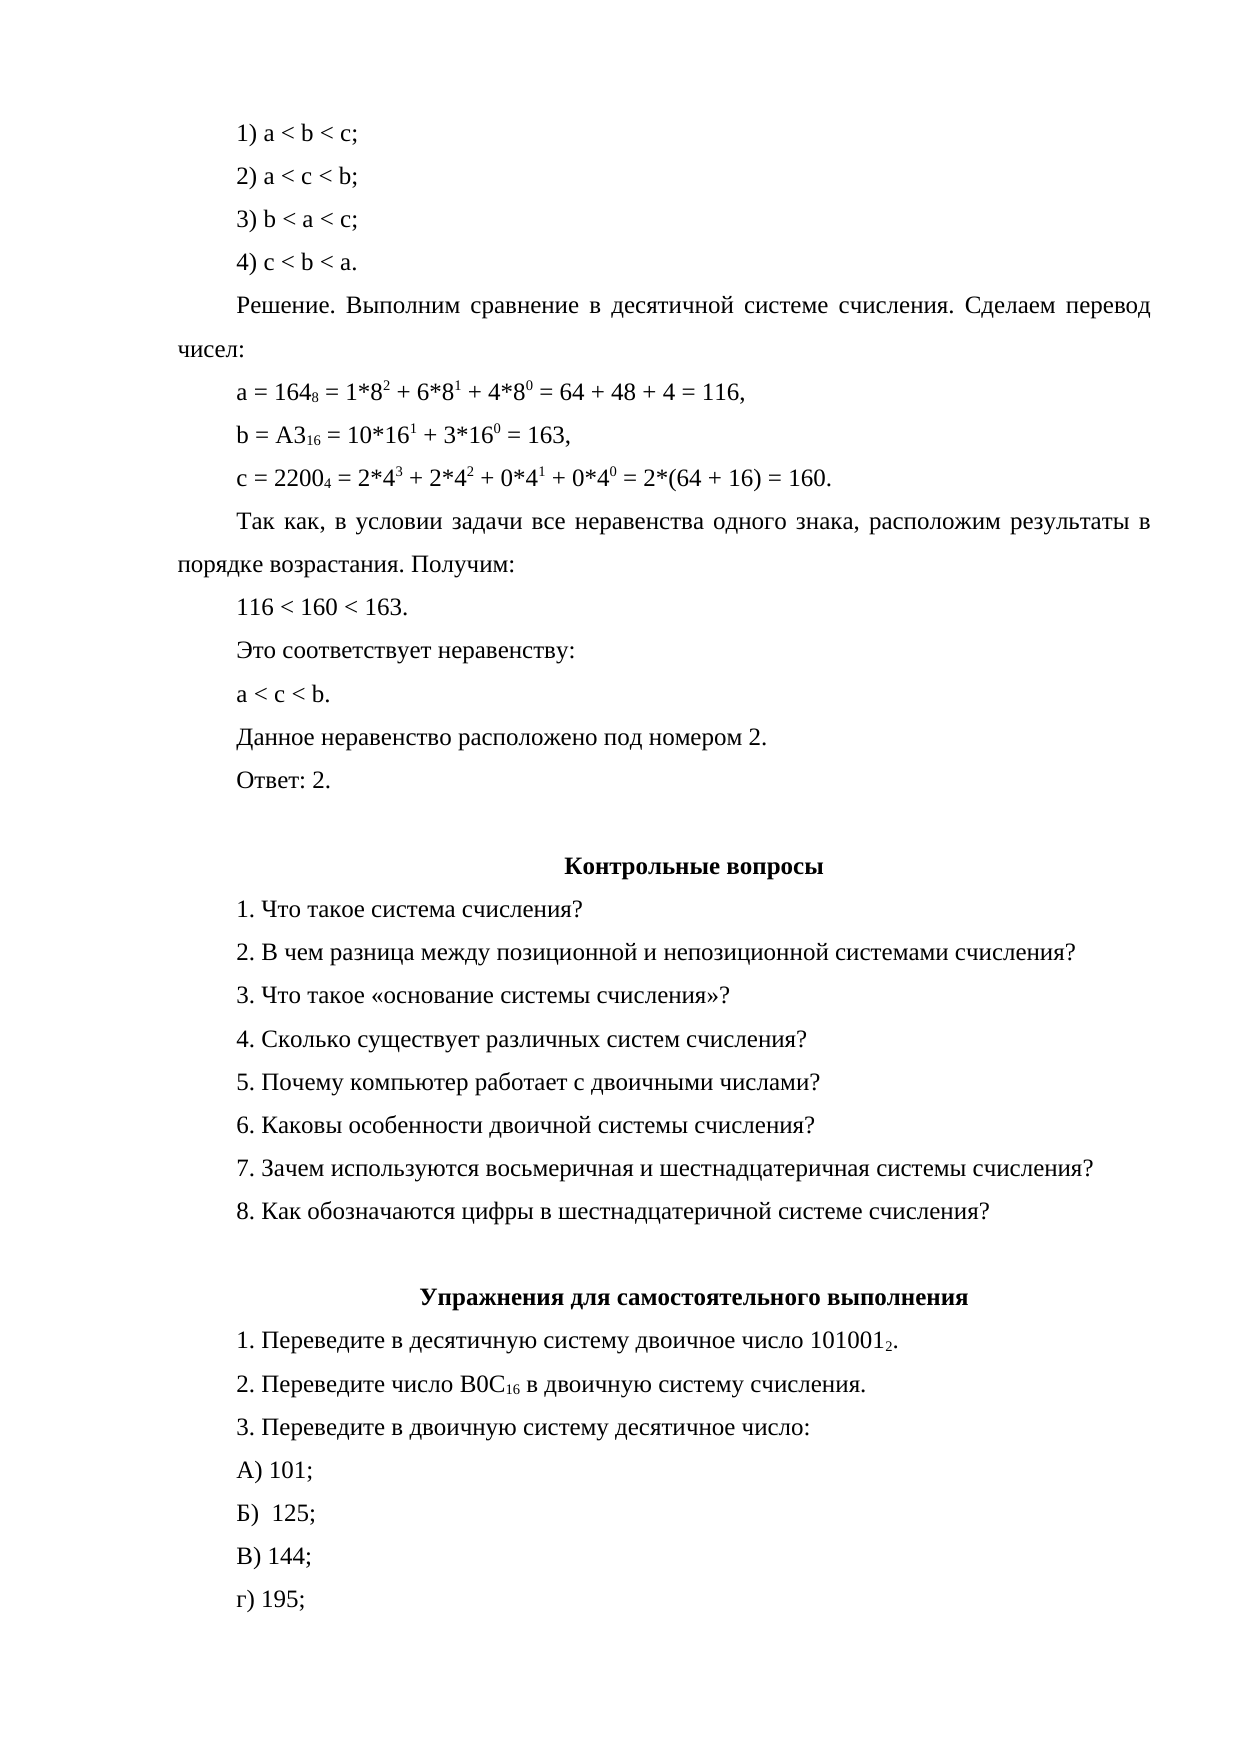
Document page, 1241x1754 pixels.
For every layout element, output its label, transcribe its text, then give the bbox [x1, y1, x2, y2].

text a < c < b. [177, 679, 1152, 707]
text Данное неравенство расположено под номером 2. [177, 722, 1152, 751]
text г) 195; [177, 1584, 1152, 1613]
text 2. В чем разница между позиционной и непозиционной системами счисления? [177, 937, 1152, 966]
text 2. Переведите число B0C16 в двоичную систему счисления. [177, 1369, 1152, 1397]
text 5. Почему компьютер работает с двоичными числами? [177, 1067, 1152, 1096]
text a = 1648 = 1*82 + 6*81 + 4*80 = 64 + 48 + 4 = 116, [177, 377, 1152, 406]
text 6. Каковы особенности двоичной системы счисления? [177, 1110, 1152, 1139]
text b = A316 = 10*161 + 3*160 = 163, [177, 420, 1152, 449]
text 1) a < b < c; [177, 118, 1152, 147]
text 1. Переведите в десятичную систему двоичное число 1010012. [177, 1326, 1152, 1354]
text Контрольные вопросы [177, 851, 1152, 880]
text 3. Переведите в двоичную систему десятичное число: [177, 1412, 1152, 1441]
text Решение. Выполним сравнение в десятичной системе счисления. Сделаем перевод чисел: [177, 291, 1152, 362]
text Это соответствует неравенству: [177, 636, 1152, 664]
text 4) c < b < a. [177, 247, 1152, 276]
text 116 < 160 < 163. [177, 592, 1152, 621]
text 7. Зачем используются восьмеричная и шестнадцатеричная системы счисления? [177, 1153, 1152, 1182]
text Б) 125; [177, 1498, 1152, 1527]
text 4. Сколько существует различных систем счисления? [177, 1024, 1152, 1052]
text Ответ: 2. [177, 765, 1152, 794]
text 8. Как обозначаются цифры в шестнадцатеричной системе счисления? [177, 1196, 1152, 1225]
text Упражнения для самостоятельного выполнения [177, 1282, 1152, 1311]
text 1. Что такое система счисления? [177, 894, 1152, 923]
text В) 144; [177, 1541, 1152, 1570]
text 2) a < c < b; [177, 161, 1152, 190]
text Так как, в условии задачи все неравенства одного знака, расположим результаты в порядке возрастания. Получим: [177, 506, 1152, 578]
text 3. Что такое «основание системы счисления»? [177, 981, 1152, 1009]
text А) 101; [177, 1455, 1152, 1484]
text 3) b < a < c; [177, 204, 1152, 233]
text c = 22004 = 2*43 + 2*42 + 0*41 + 0*40 = 2*(64 + 16) = 160. [177, 463, 1152, 492]
